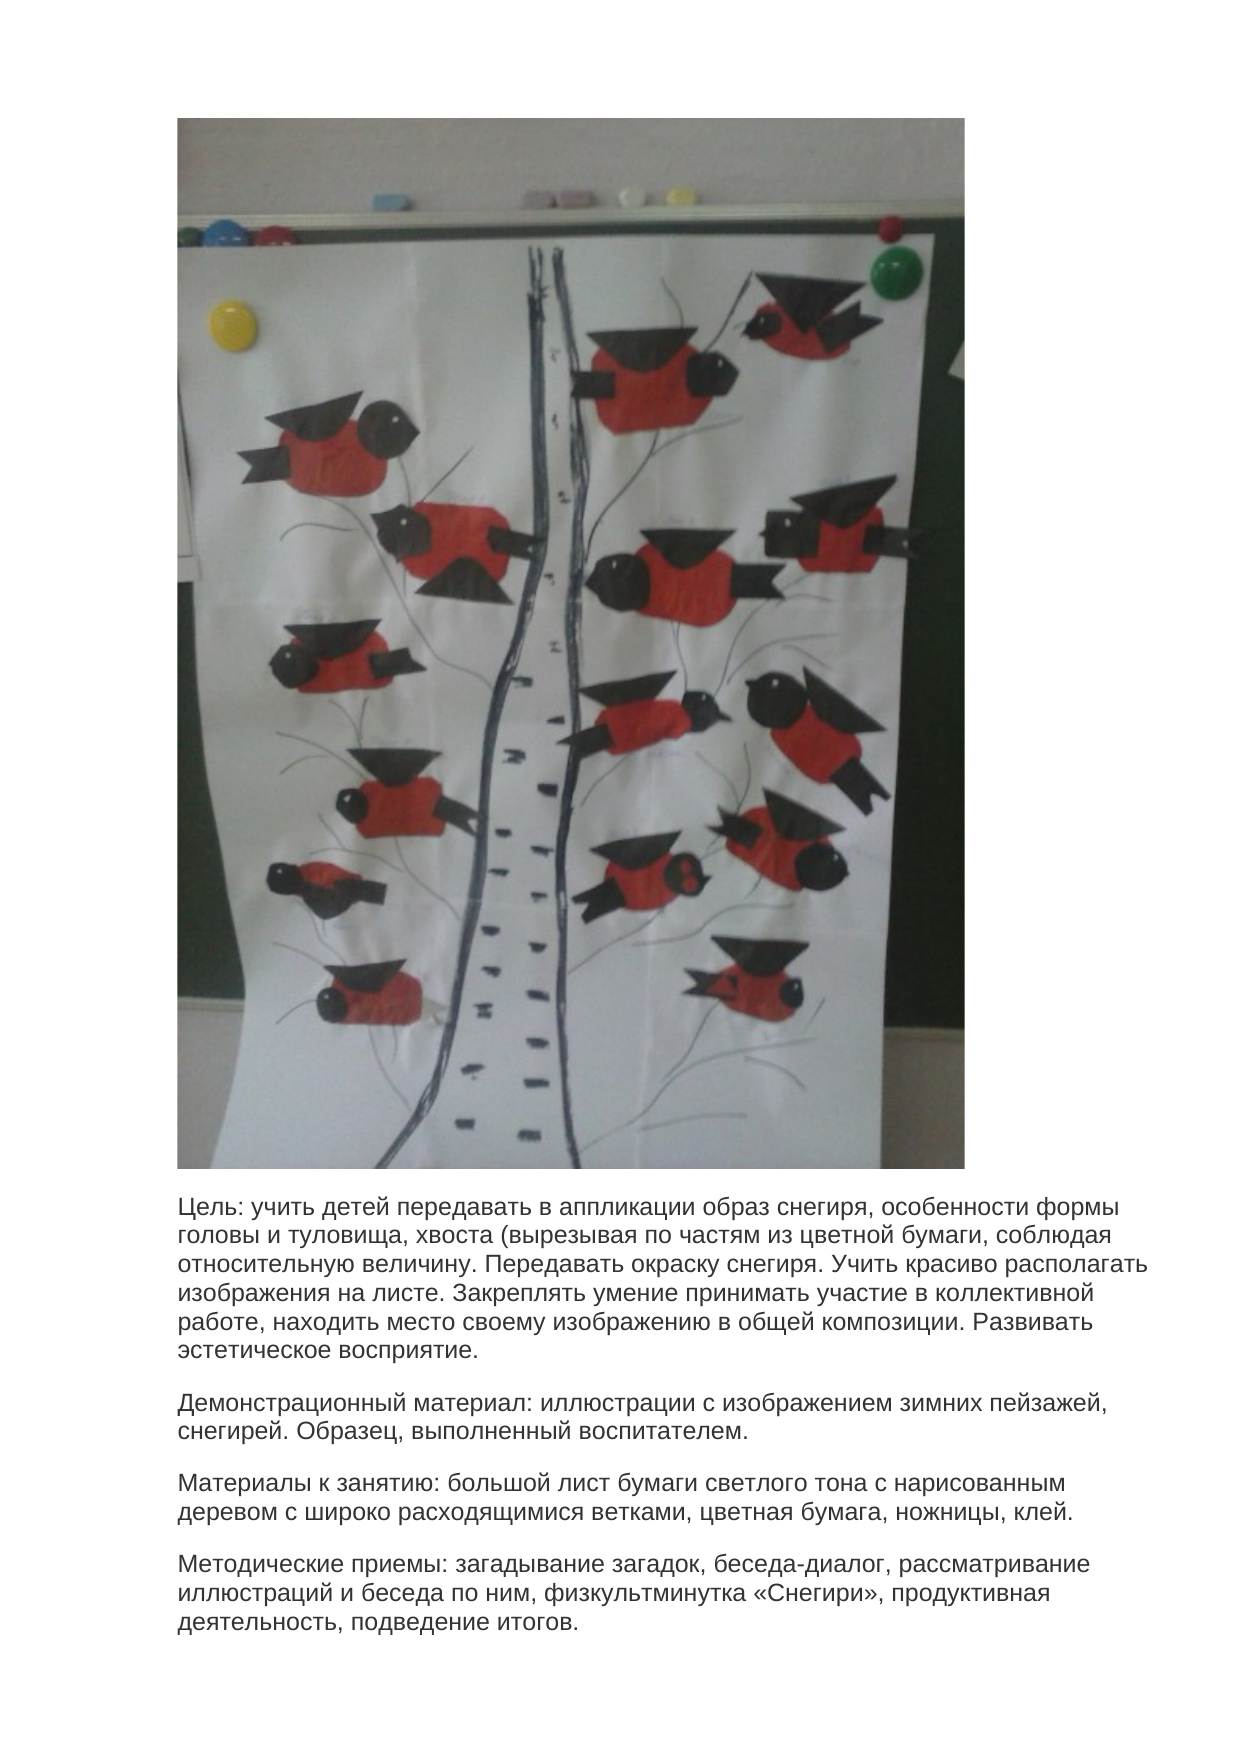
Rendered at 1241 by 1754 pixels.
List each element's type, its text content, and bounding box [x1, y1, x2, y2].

text Демонстрационный материал: иллюстрации с изображением зимних пейзажей, снегирей. Образец, выполненный воспитателем. [177, 1387, 1152, 1445]
picture [177, 118, 965, 1169]
text Цель: учить детей передавать в аппликации образ снегиря, особенности формы головы и туловища, хвоста (вырезывая по частям из цветной бумаги, соблюдая относительную величину. Передавать окраску снегиря. Учить красиво располагать изображения на листе. Закреплять умение принимать участие в коллективной работе, находить место своему изображению в общей композиции. Развивать эстетическое восприятие. [177, 1192, 1152, 1364]
text Методические приемы: загадывание загадок, беседа-диалог, рассматривание иллюстраций и беседа по ним, физкультминутка «Снегири», продуктивная деятельность, подведение итогов. [177, 1549, 1152, 1636]
text Материалы к занятию: большой лист бумаги светлого тона с нарисованным деревом с широко расходящимися ветками, цветная бумага, ножницы, клей. [177, 1468, 1152, 1526]
